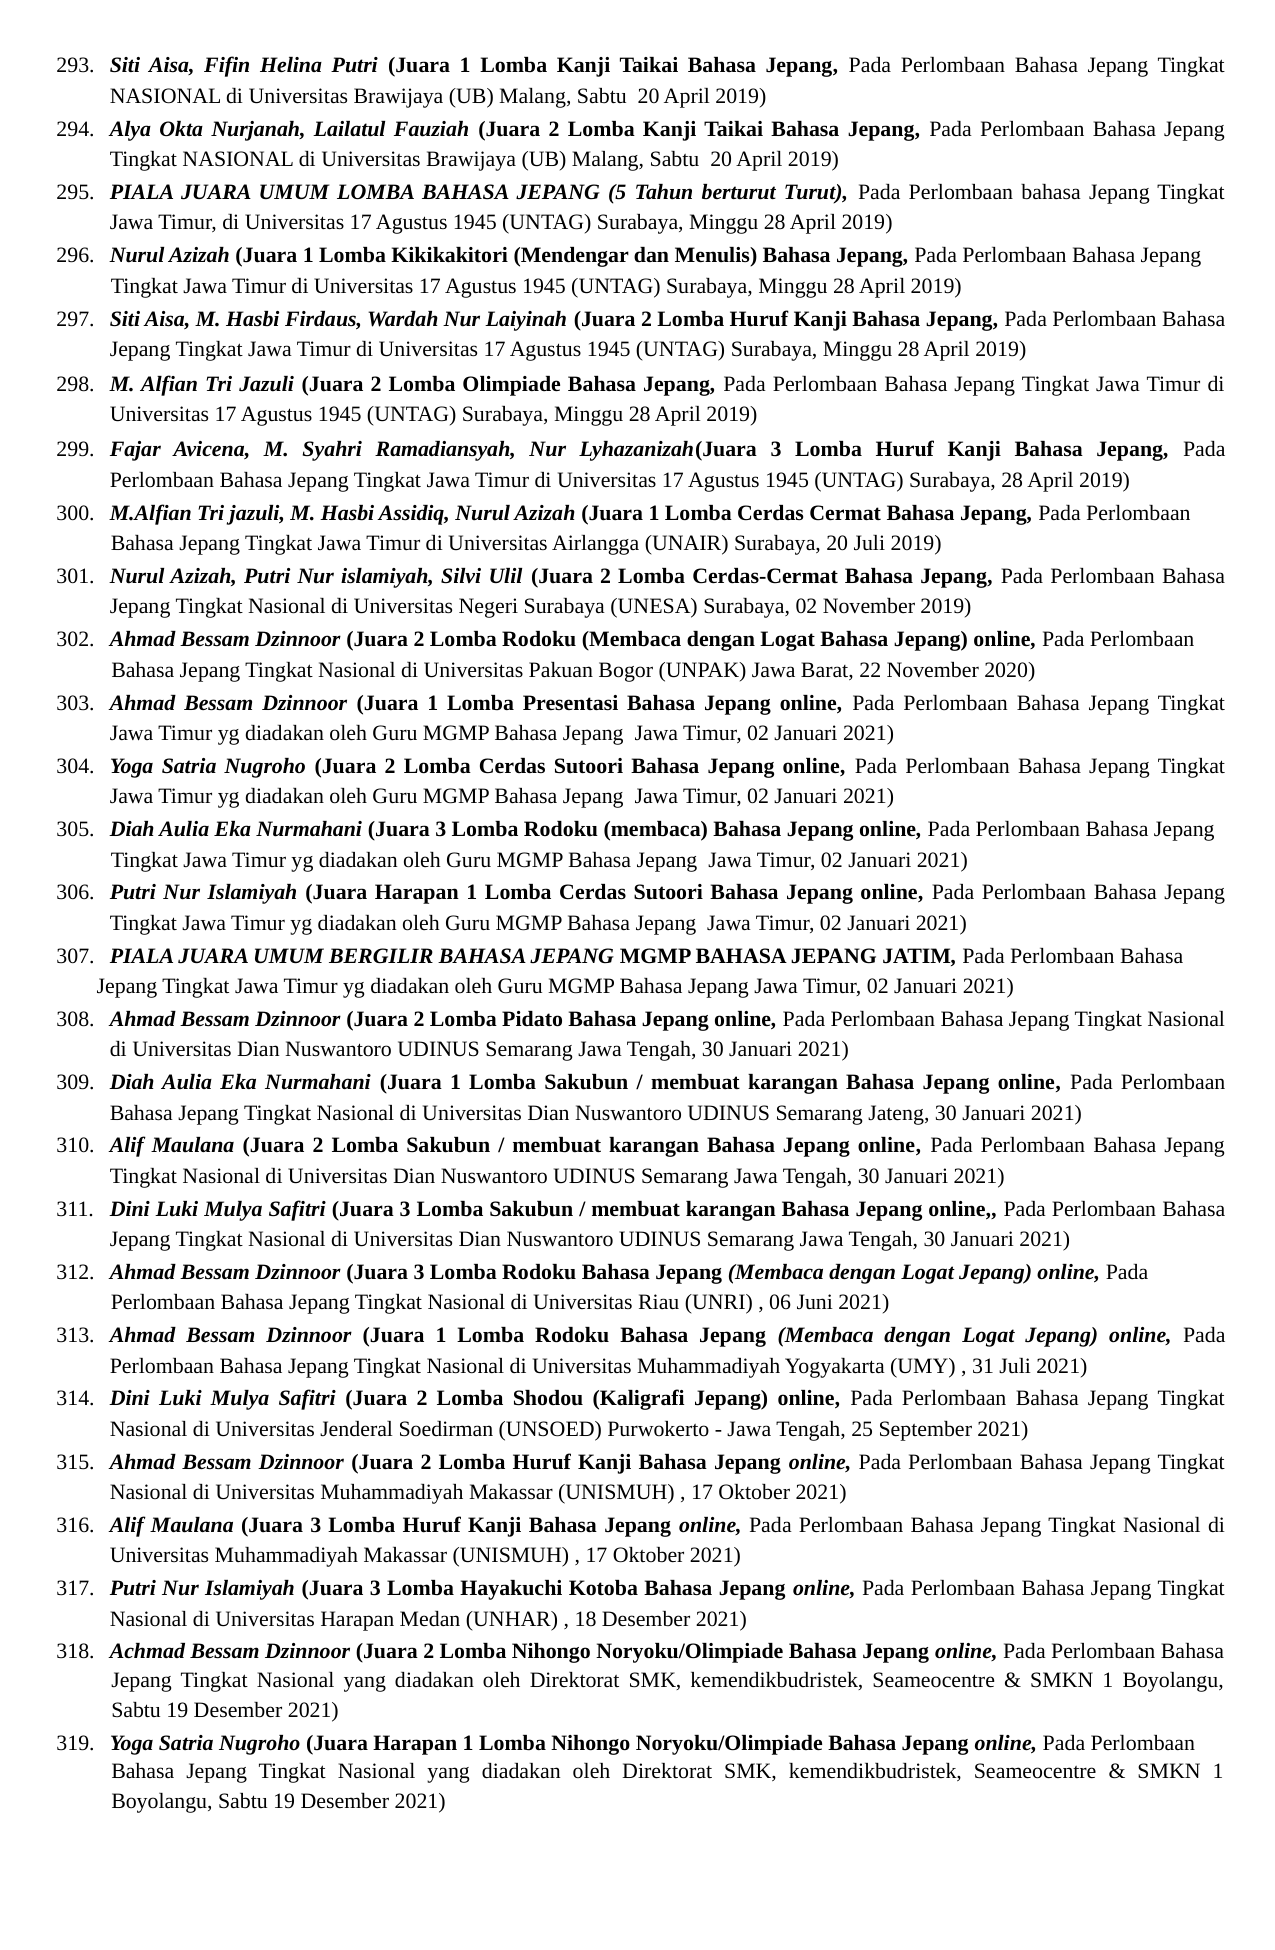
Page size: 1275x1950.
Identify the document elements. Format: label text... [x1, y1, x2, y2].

text Bahasa Jepang Tingkat Jawa Timur di Universitas Airlangga (UNAIR) Surabaya, 20 Juli 2019) [111, 530, 1226, 555]
list Putri Nur Islamiyah (Juara Harapan 1 Lomba Cerdas Sutoori Bahasa Jepang online, Pada Perlombaan Bahasa Jepang Tingkat Jawa Timur yg diadakan oleh Guru MGMP Bahasa Jepang Jawa Timur, 02 Januari 2021) [56, 879, 1226, 935]
text Tingkat Jawa Timur yg diadakan oleh Guru MGMP Bahasa Jepang Jawa Timur, 02 Januari 2021) [111, 847, 1226, 872]
text Bahasa Jepang Tingkat Nasional yang diadakan oleh Direktorat SMK, kemendikbudristek, Seameocentre & SMKN 1 Boyolangu, Sabtu 19 Desember 2021) [111, 1758, 1226, 1814]
list Diah Aulia Eka Nurmahani (Juara 3 Lomba Rodoku (membaca) Bahasa Jepang online, Pada Perlombaan Bahasa Jepang [56, 816, 1226, 841]
list Ahmad Bessam Dzinnoor (Juara 2 Lomba Huruf Kanji Bahasa Jepang online, Pada Perlombaan Bahasa Jepang Tingkat Nasional di Universitas Muhammadiyah Makassar (UNISMUH) , 17 Oktober 2021) [56, 1449, 1226, 1504]
list Yoga Satria Nugroho (Juara 2 Lomba Cerdas Sutoori Bahasa Jepang online, Pada Perlombaan Bahasa Jepang Tingkat Jawa Timur yg diadakan oleh Guru MGMP Bahasa Jepang Jawa Timur, 02 Januari 2021) [56, 753, 1226, 808]
list Achmad Bessam Dzinnoor (Juara 2 Lomba Nihongo Noryoku/Olimpiade Bahasa Jepang online, Pada Perlombaan Bahasa [56, 1638, 1226, 1663]
text Bahasa Jepang Tingkat Nasional di Universitas Pakuan Bogor (UNPAK) Jawa Barat, 22 November 2020) [111, 657, 1226, 682]
list Siti Aisa, Fifin Helina Putri (Juara 1 Lomba Kanji Taikai Bahasa Jepang, Pada Perlombaan Bahasa Jepang Tingkat NASIONAL di Universitas Brawijaya (UB) Malang, Sabtu 20 April 2019) [56, 52, 1226, 108]
list Ahmad Bessam Dzinnoor (Juara 1 Lomba Presentasi Bahasa Jepang online, Pada Perlombaan Bahasa Jepang Tingkat Jawa Timur yg diadakan oleh Guru MGMP Bahasa Jepang Jawa Timur, 02 Januari 2021) [56, 689, 1226, 745]
list Dini Luki Mulya Safitri (Juara 2 Lomba Shodou (Kaligrafi Jepang) online, Pada Perlombaan Bahasa Jepang Tingkat Nasional di Universitas Jenderal Soedirman (UNSOED) Purwokerto - Jawa Tengah, 25 September 2021) [56, 1385, 1226, 1441]
list Ahmad Bessam Dzinnoor (Juara 2 Lomba Pidato Bahasa Jepang online, Pada Perlombaan Bahasa Jepang Tingkat Nasional di Universitas Dian Nuswantoro UDINUS Semarang Jawa Tengah, 30 Januari 2021) [56, 1006, 1226, 1062]
list Alya Okta Nurjanah, Lailatul Fauziah (Juara 2 Lomba Kanji Taikai Bahasa Jepang, Pada Perlombaan Bahasa Jepang Tingkat NASIONAL di Universitas Brawijaya (UB) Malang, Sabtu 20 April 2019) [56, 116, 1226, 171]
list Siti Aisa, M. Hasbi Firdaus, Wardah Nur Laiyinah (Juara 2 Lomba Huruf Kanji Bahasa Jepang, Pada Perlombaan Bahasa Jepang Tingkat Jawa Timur di Universitas 17 Agustus 1945 (UNTAG) Surabaya, Minggu 28 April 2019) [56, 306, 1226, 361]
list Nurul Azizah, Putri Nur islamiyah, Silvi Ulil (Juara 2 Lomba Cerdas-Cermat Bahasa Jepang, Pada Perlombaan Bahasa Jepang Tingkat Nasional di Universitas Negeri Surabaya (UNESA) Surabaya, 02 November 2019) [56, 563, 1226, 619]
list PIALA JUARA UMUM LOMBA BAHASA JEPANG (5 Tahun berturut Turut), Pada Perlombaan bahasa Jepang Tingkat Jawa Timur, di Universitas 17 Agustus 1945 (UNTAG) Surabaya, Minggu 28 April 2019) [56, 179, 1226, 234]
list Nurul Azizah (Juara 1 Lomba Kikikakitori (Mendengar dan Menulis) Bahasa Jepang, Pada Perlombaan Bahasa Jepang [56, 242, 1226, 267]
list Ahmad Bessam Dzinnoor (Juara 1 Lomba Rodoku Bahasa Jepang (Membaca dengan Logat Jepang) online, Pada Perlombaan Bahasa Jepang Tingkat Nasional di Universitas Muhammadiyah Yogyakarta (UMY) , 31 Juli 2021) [56, 1322, 1226, 1378]
text Perlombaan Bahasa Jepang Tingkat Nasional di Universitas Riau (UNRI) , 06 Juni 2021) [111, 1289, 1226, 1314]
list M.Alfian Tri jazuli, M. Hasbi Assidiq, Nurul Azizah (Juara 1 Lomba Cerdas Cermat Bahasa Jepang, Pada Perlombaan [56, 500, 1226, 525]
text Jepang Tingkat Jawa Timur yg diadakan oleh Guru MGMP Bahasa Jepang Jawa Timur, 02 Januari 2021) [96, 973, 1226, 998]
text Jepang Tingkat Nasional yang diadakan oleh Direktorat SMK, kemendikbudristek, Seameocentre & SMKN 1 Boyolangu, Sabtu 19 Desember 2021) [111, 1667, 1226, 1722]
list Ahmad Bessam Dzinnoor (Juara 3 Lomba Rodoku Bahasa Jepang (Membaca dengan Logat Jepang) online, Pada [56, 1259, 1226, 1284]
list Putri Nur Islamiyah (Juara 3 Lomba Hayakuchi Kotoba Bahasa Jepang online, Pada Perlombaan Bahasa Jepang Tingkat Nasional di Universitas Harapan Medan (UNHAR) , 18 Desember 2021) [56, 1575, 1226, 1631]
list Yoga Satria Nugroho (Juara Harapan 1 Lomba Nihongo Noryoku/Olimpiade Bahasa Jepang online, Pada Perlombaan [56, 1730, 1226, 1755]
list Dini Luki Mulya Safitri (Juara 3 Lomba Sakubun / membuat karangan Bahasa Jepang online,, Pada Perlombaan Bahasa Jepang Tingkat Nasional di Universitas Dian Nuswantoro UDINUS Semarang Jawa Tengah, 30 Januari 2021) [56, 1196, 1226, 1251]
list PIALA JUARA UMUM BERGILIR BAHASA JEPANG MGMP BAHASA JEPANG JATIM, Pada Perlombaan Bahasa [56, 943, 1226, 968]
list Ahmad Bessam Dzinnoor (Juara 2 Lomba Rodoku (Membaca dengan Logat Bahasa Jepang) online, Pada Perlombaan [56, 626, 1226, 651]
text Tingkat Jawa Timur di Universitas 17 Agustus 1945 (UNTAG) Surabaya, Minggu 28 April 2019) [111, 273, 1226, 298]
list M. Alfian Tri Jazuli (Juara 2 Lomba Olimpiade Bahasa Jepang, Pada Perlombaan Bahasa Jepang Tingkat Jawa Timur di Universitas 17 Agustus 1945 (UNTAG) Surabaya, Minggu 28 April 2019) [56, 371, 1226, 427]
list Alif Maulana (Juara 3 Lomba Huruf Kanji Bahasa Jepang online, Pada Perlombaan Bahasa Jepang Tingkat Nasional di Universitas Muhammadiyah Makassar (UNISMUH) , 17 Oktober 2021) [56, 1512, 1226, 1567]
list Fajar Avicena, M. Syahri Ramadiansyah, Nur Lyhazanizah(Juara 3 Lomba Huruf Kanji Bahasa Jepang, Pada Perlombaan Bahasa Jepang Tingkat Jawa Timur di Universitas 17 Agustus 1945 (UNTAG) Surabaya, 28 April 2019) [56, 436, 1226, 492]
list Alif Maulana (Juara 2 Lomba Sakubun / membuat karangan Bahasa Jepang online, Pada Perlombaan Bahasa Jepang Tingkat Nasional di Universitas Dian Nuswantoro UDINUS Semarang Jawa Tengah, 30 Januari 2021) [56, 1132, 1226, 1188]
list Diah Aulia Eka Nurmahani (Juara 1 Lomba Sakubun / membuat karangan Bahasa Jepang online, Pada Perlombaan Bahasa Jepang Tingkat Nasional di Universitas Dian Nuswantoro UDINUS Semarang Jateng, 30 Januari 2021) [56, 1069, 1226, 1125]
